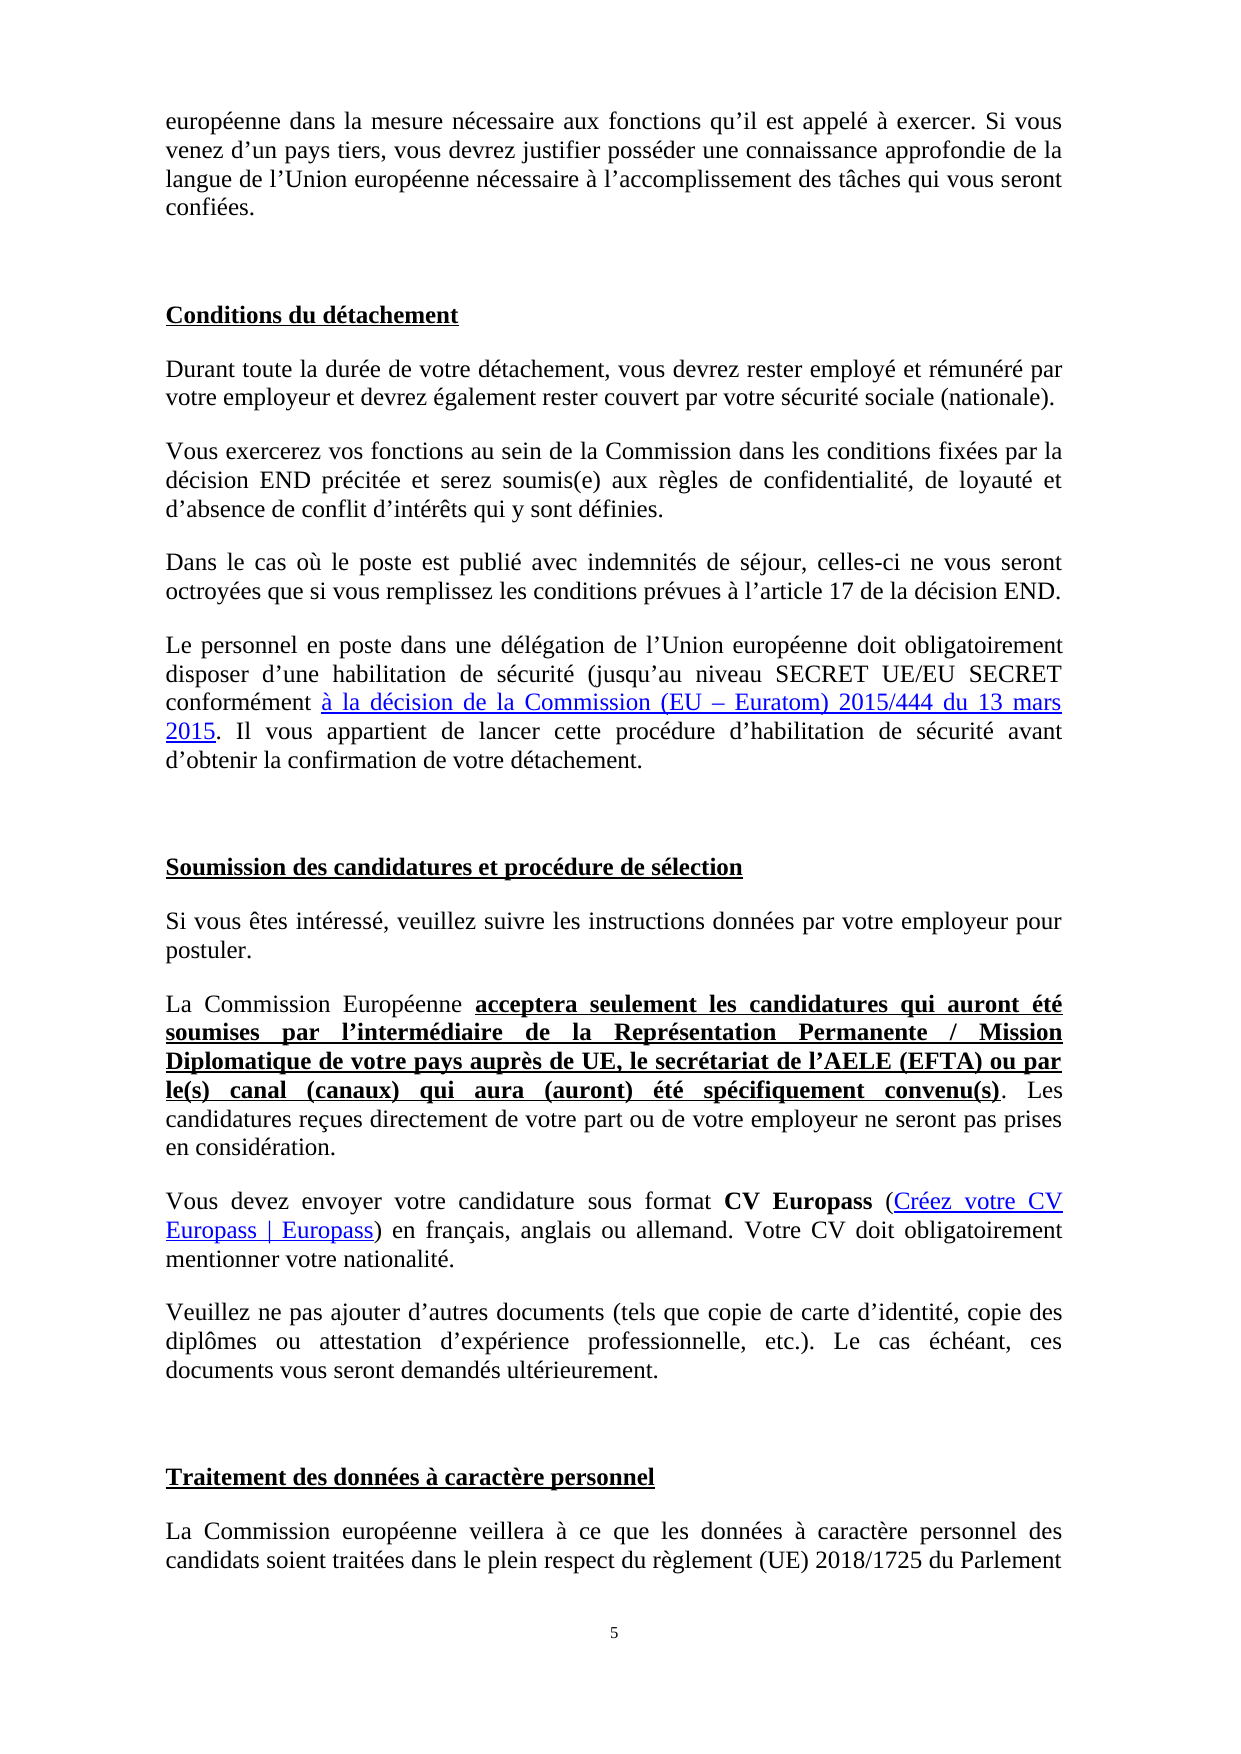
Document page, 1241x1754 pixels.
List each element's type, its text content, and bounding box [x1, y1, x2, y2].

text Le personnel en poste dans une délégation de l’Union européenne doit obligatoirement disposer d’une habilitation de sécurité (jusqu’au niveau SECRET UE/EU SECRET conformément à la décision de la Commission (EU – Euratom) 2015/444 du 13 mars 2015. Il vous appartient de lancer cette procédure d’habilitation de sécurité avant d’obtenir la confirmation de votre détachement. [165, 630, 1063, 774]
text Vous exercerez vos fonctions au sein de la Commission dans les conditions fixées par la décision END précitée et serez soumis(e) aux règles de confidentialité, de loyauté et d’absence de conflit d’intérêts qui y sont définies. [165, 436, 1063, 522]
text Conditions du détachement [165, 300, 1063, 329]
text La Commission Européenne acceptera seulement les candidatures qui auront été soumises par l’intermédiaire de la Représentation Permanente / Mission Diplomatique de votre pays auprès de UE, le secrétariat de l’AELE (EFTA) ou par le(s) canal (canaux) qui aura (auront) été spécifiquement convenu(s). Les candidatures reçues directement de votre part ou de votre employeur ne seront pas prises en considération. [165, 1043, 1063, 1161]
text Si vous êtes intéressé, veuillez suivre les instructions données par votre employeur pour postuler. [165, 906, 1063, 964]
text Traitement des données à caractère personnel [165, 1462, 1063, 1491]
text Soumission des candidatures et procédure de sélection [165, 852, 1063, 881]
text Veuillez ne pas ajouter d’autres documents (tels que copie de carte d’identité, copie des diplômes ou attestation d’expérience professionnelle, etc.). Le cas échéant, ces documents vous seront demandés ultérieurement. [165, 1297, 1063, 1384]
text Durant toute la durée de votre détachement, vous devrez rester employé et rémunéré par votre employeur et devrez également rester couvert par votre sécurité sociale (nationale). [165, 354, 1063, 411]
text Dans le cas où le poste est publié avec indemnités de séjour, celles-ci ne vous seront octroyées que si vous remplissez les conditions prévues à l’article 17 de la décision END. [165, 547, 1063, 605]
text Vous devez envoyer votre candidature sous format CV Europass (Créez votre CV Europass | Europass) en français, anglais ou allemand. Votre CV doit obligatoirement mentionner votre nationalité. [165, 1186, 1063, 1272]
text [165, 1516, 1063, 1574]
text La Commission Européenne acceptera seulement les candidatures qui auront été soumises par l’intermédiaire de la Représentation Permanente / Mission Diplomatique de votre pays auprès de UE, le secrétariat de l’AELE (EFTA) ou par le(s) canal (canaux) qui aura (auront) été spécifiquement convenu(s). Les candidatures reçues directement de votre part ou de votre employeur ne seront pas prises en considération. [165, 989, 1063, 1042]
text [165, 106, 1063, 221]
